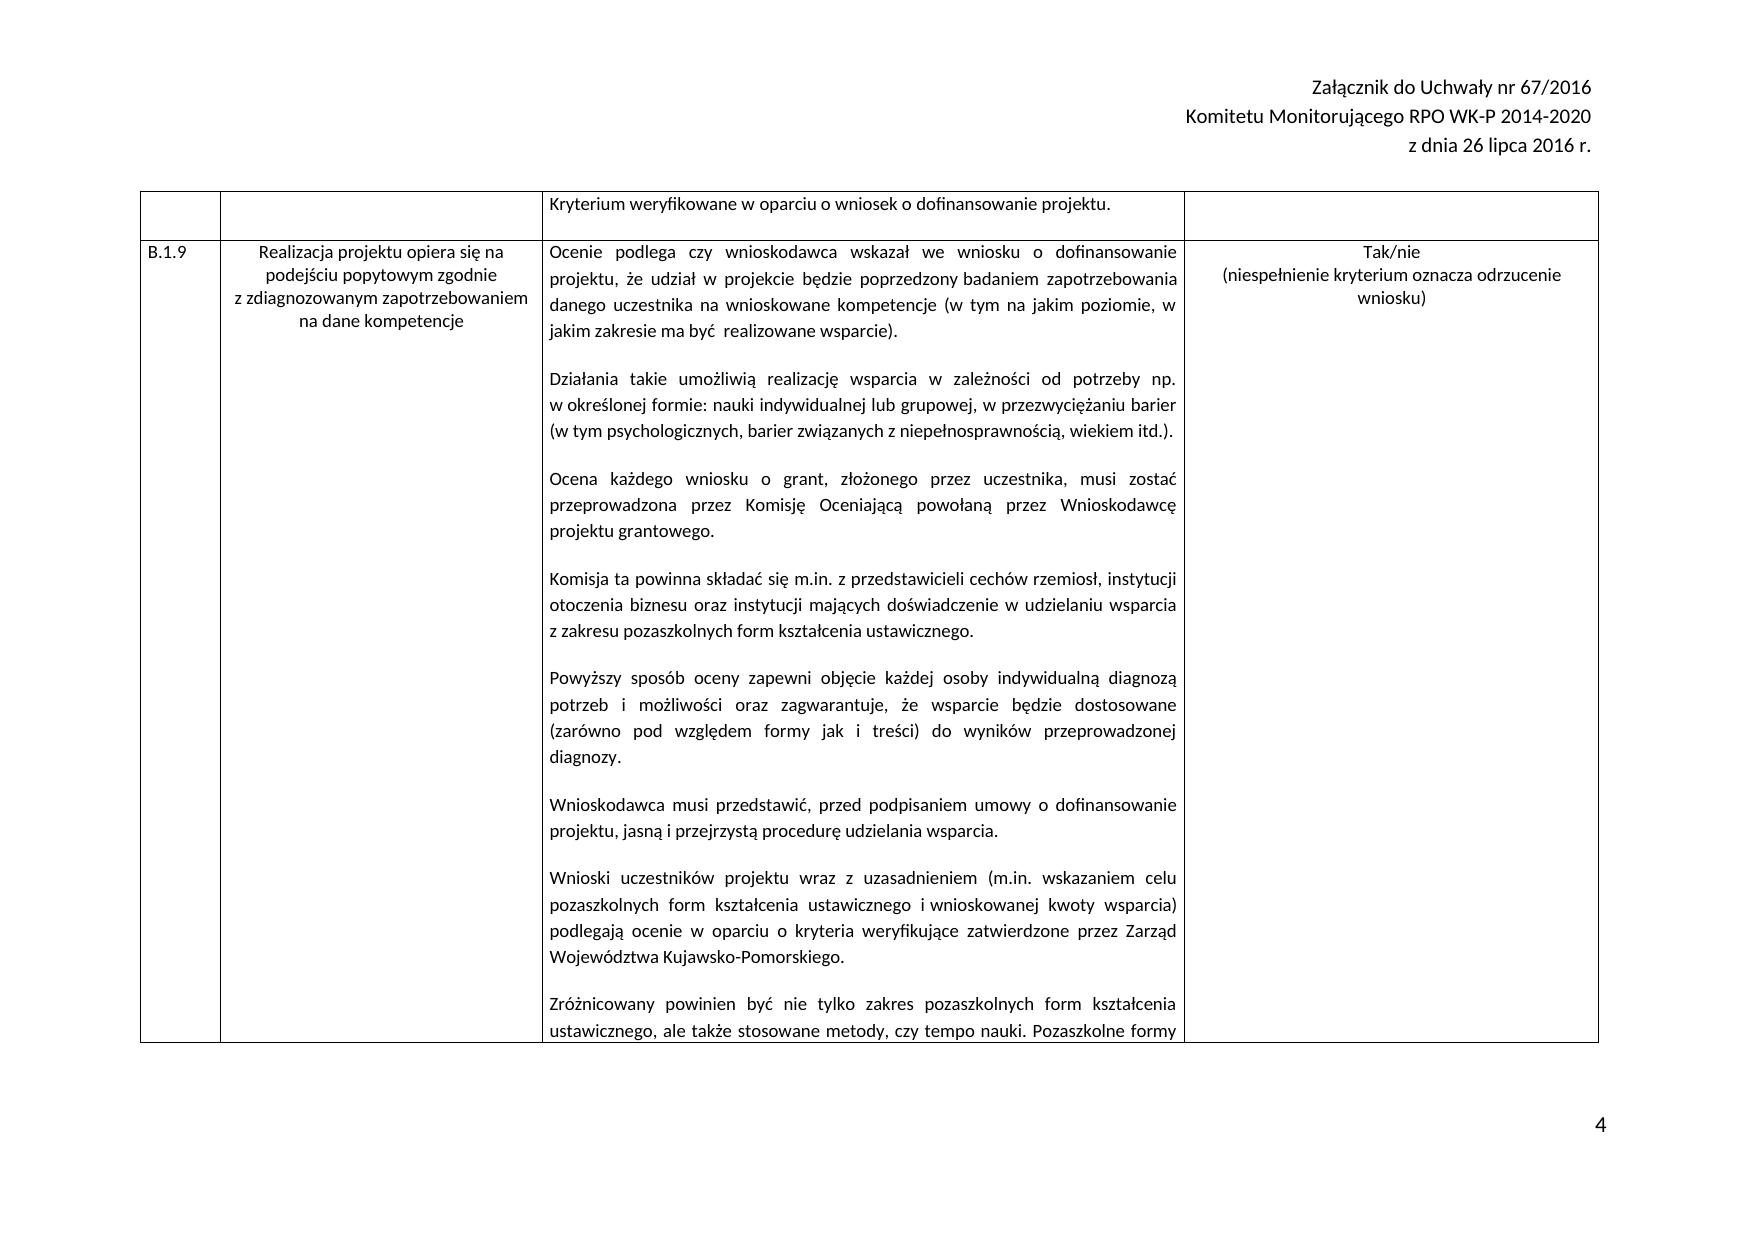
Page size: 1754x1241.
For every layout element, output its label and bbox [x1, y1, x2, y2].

table_cell [141, 192, 220, 239]
table_cell [221, 192, 542, 239]
table_cell [543, 241, 1184, 1042]
table_cell [1185, 241, 1598, 1042]
table_cell [543, 192, 1184, 239]
table_cell [141, 241, 220, 1042]
table_cell [221, 241, 542, 1042]
table_cell [1185, 192, 1598, 239]
